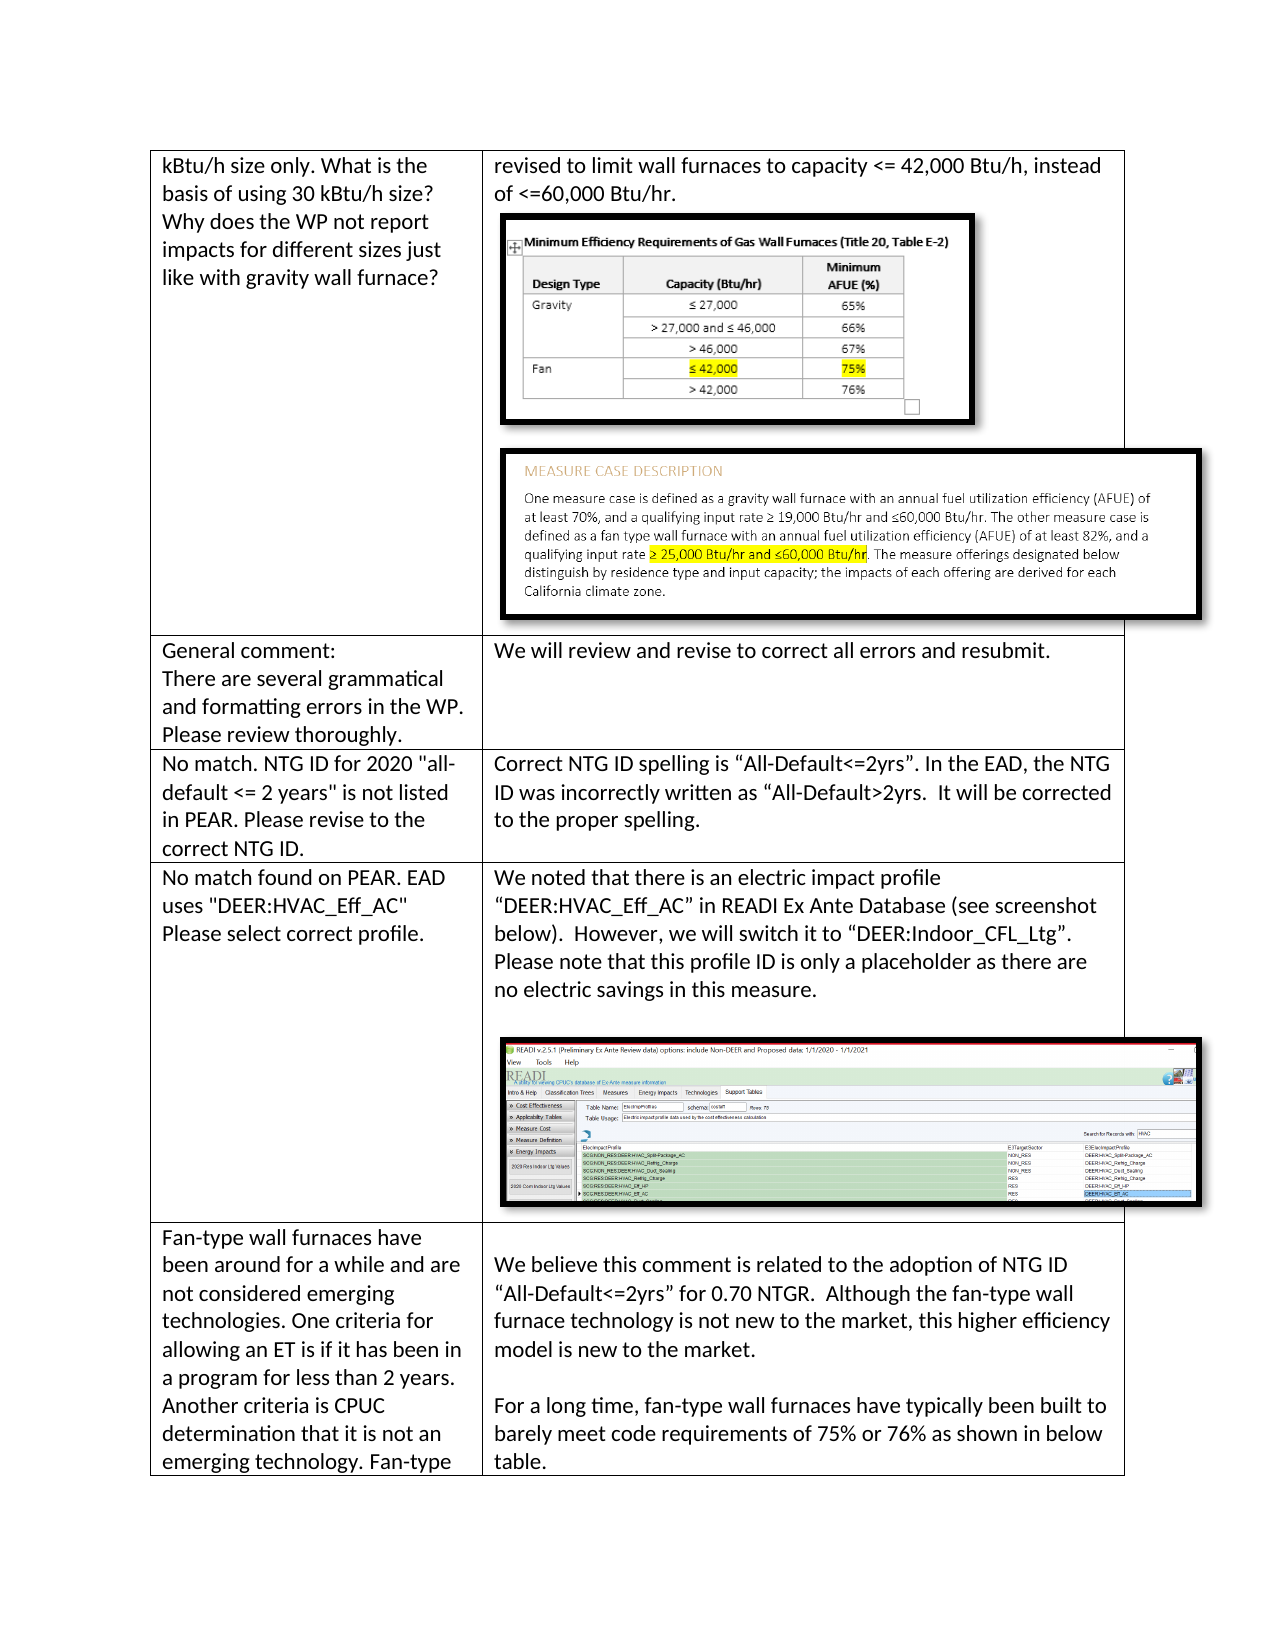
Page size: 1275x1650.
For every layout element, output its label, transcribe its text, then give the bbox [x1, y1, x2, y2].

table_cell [151, 151, 482, 635]
picture [506, 1043, 1196, 1201]
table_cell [483, 1223, 1124, 1475]
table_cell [151, 1223, 482, 1475]
table_cell No match found on PEAR. EAD uses "DEER:HVAC_Eff_AC" Please select correct profile. [151, 863, 482, 1222]
table_cell We noted that there is an electric impact profile “DEER:HVAC_Eff_AC” in READI Ex Ante Database (see screenshot below). However, we will switch it to “DEER:Indoor_CFL_Ltg”. Please note that this profile ID is only a placeholder as there are no electric savings in this measure. [483, 863, 1124, 1222]
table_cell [483, 151, 1124, 635]
picture [506, 220, 969, 419]
table_cell Correct NTG ID spelling is “All-Default<=2yrs”. In the EAD, the NTG ID was incorrectly written as “All-Default>2yrs. It will be corrected to the proper spelling. [483, 750, 1124, 862]
table_cell No match. NTG ID for 2020 "all-default <= 2 years" is not listed in PEAR. Please revise to the correct NTG ID. [151, 750, 482, 862]
table_cell We will review and revise to correct all errors and resubmit. [483, 636, 1124, 748]
picture [506, 454, 1196, 614]
table_cell General comment: There are several grammatical and formatting errors in the WP. Please review thoroughly. [151, 636, 482, 748]
